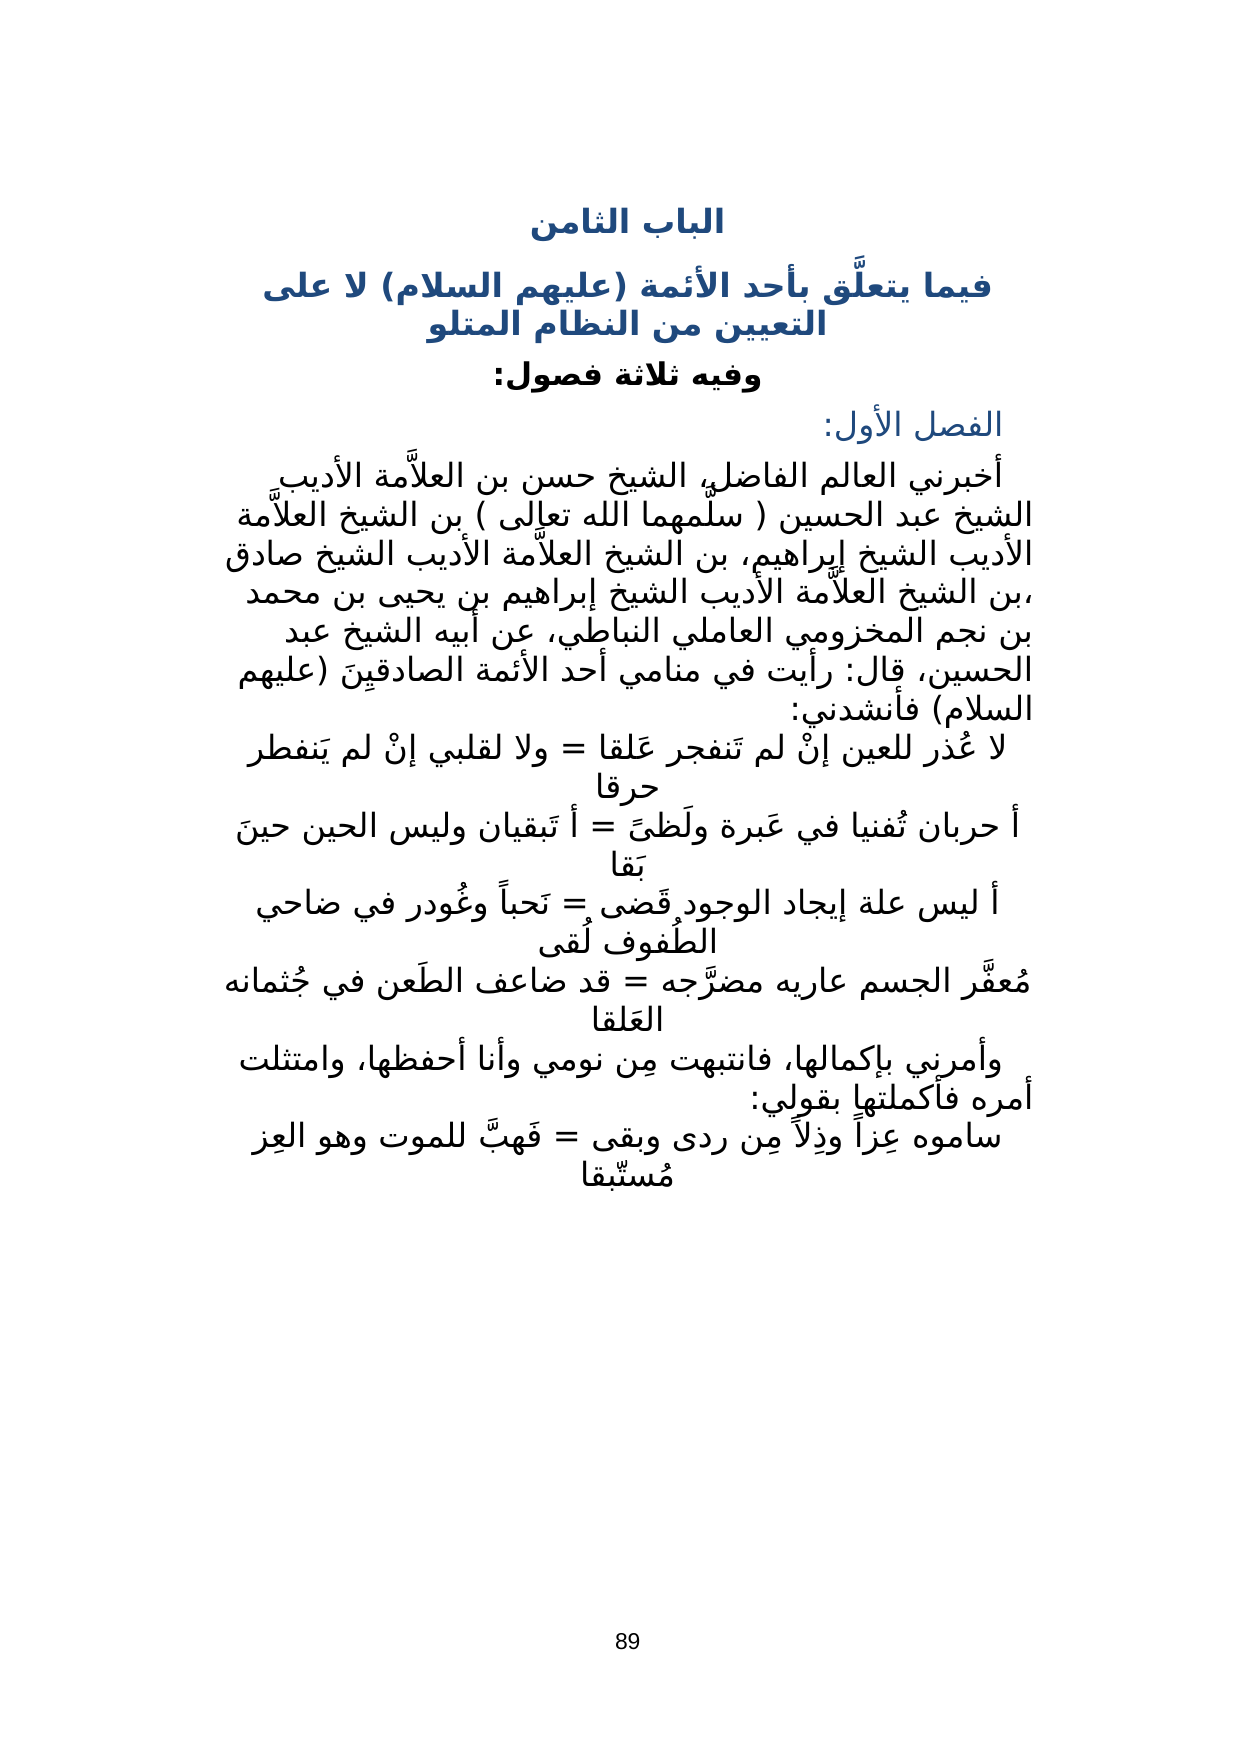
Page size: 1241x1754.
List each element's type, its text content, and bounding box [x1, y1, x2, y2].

text وفيه ثلاثة فصول: [222, 356, 1033, 393]
subtitle الباب الثامن [222, 202, 1033, 241]
text أ ليس علة إيجاد الوجود قَضى = نَحباً وغُودر في ضاحي الطُفوف لُقى [222, 884, 1033, 962]
text مُعفَّر الجسم عاريه مضرَّجه = قد ضاعف الطَعن في جُثمانه العَلقا [222, 962, 1033, 1039]
subtitle الفصل الأول: [222, 405, 1033, 444]
subtitle فيما يتعلَّق بأحد الأئمة (عليهم السلام) لا على التعيين من النظام المتلو [222, 266, 1033, 344]
text أخبرني العالم الفاضل، الشيخ حسن بن العلاَّمة الأديب الشيخ عبد الحسين ( سلَّمهما الله تعالى ) بن الشيخ العلاَّمة الأديب الشيخ إبراهيم، بن الشيخ العلاَّمة الأديب الشيخ صادق ،بن الشيخ العلاَّمة الأديب الشيخ إبراهيم بن يحيى بن محمد بن نجم المخزومي العاملي النباطي، عن أبيه الشيخ عبد الحسين، قال: رأيت في منامي أحد الأئمة الصادقيِنَ (عليهم السلام) فأنشدني: [222, 456, 1033, 728]
text ساموه عِزاً وذِلاً مِن ردى وبقى = فَهبَّ للموت وهو العِز مُستّبقا [222, 1117, 1033, 1195]
text أ حربان تُفنيا في عَبرة ولَظىً = أ تَبقيان وليس الحين حينَ بَقا [222, 806, 1033, 884]
text وأمرني بإكمالها، فانتبهت مِن نومي وأنا أحفظها، وامتثلت أمره فأكملتها بقولي: [222, 1039, 1033, 1117]
text لا عُذر للعين إنْ لم تَنفجر عَلقا = ولا لقلبي إنْ لم يَنفطر حرقا [222, 728, 1033, 806]
